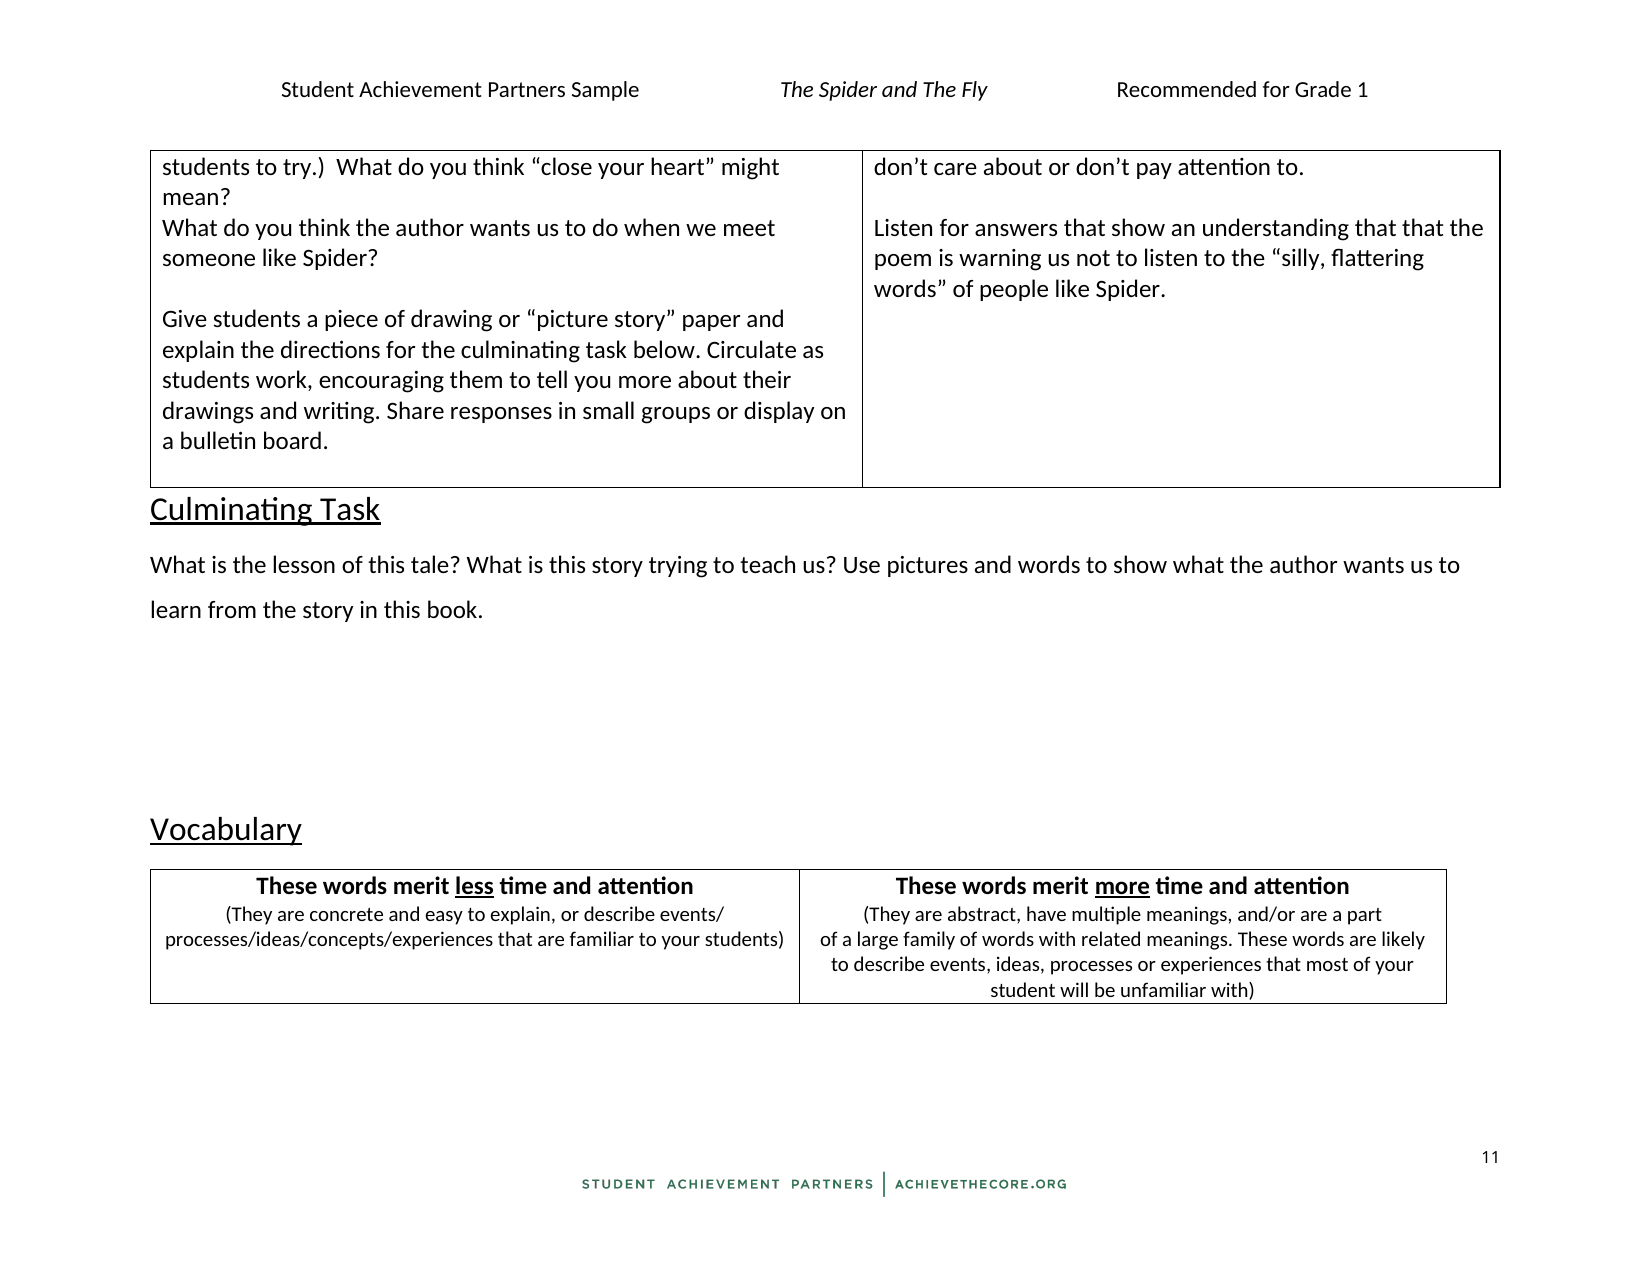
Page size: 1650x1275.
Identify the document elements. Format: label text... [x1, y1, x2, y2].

text Vocabulary [150, 808, 1500, 849]
text What is the lesson of this tale? What is this story trying to teach us? Use pictures and words to show what the author wants us to learn from the story in this book. [150, 549, 1500, 625]
text Culminating Task [150, 488, 1500, 528]
table_header These words merit more time and attention (They are abstract, have multiple meanings, and/or are a part of a large family of words with related meanings. These words are likely to describe events, ideas, processes or experiences that most of your student will be unfamiliar with) [800, 870, 1446, 1002]
picture [571, 1168, 1079, 1200]
table_header These words merit less time and attention (They are concrete and easy to explain, or describe events/ processes/ideas/concepts/experiences that are familiar to your students) [151, 870, 799, 1002]
